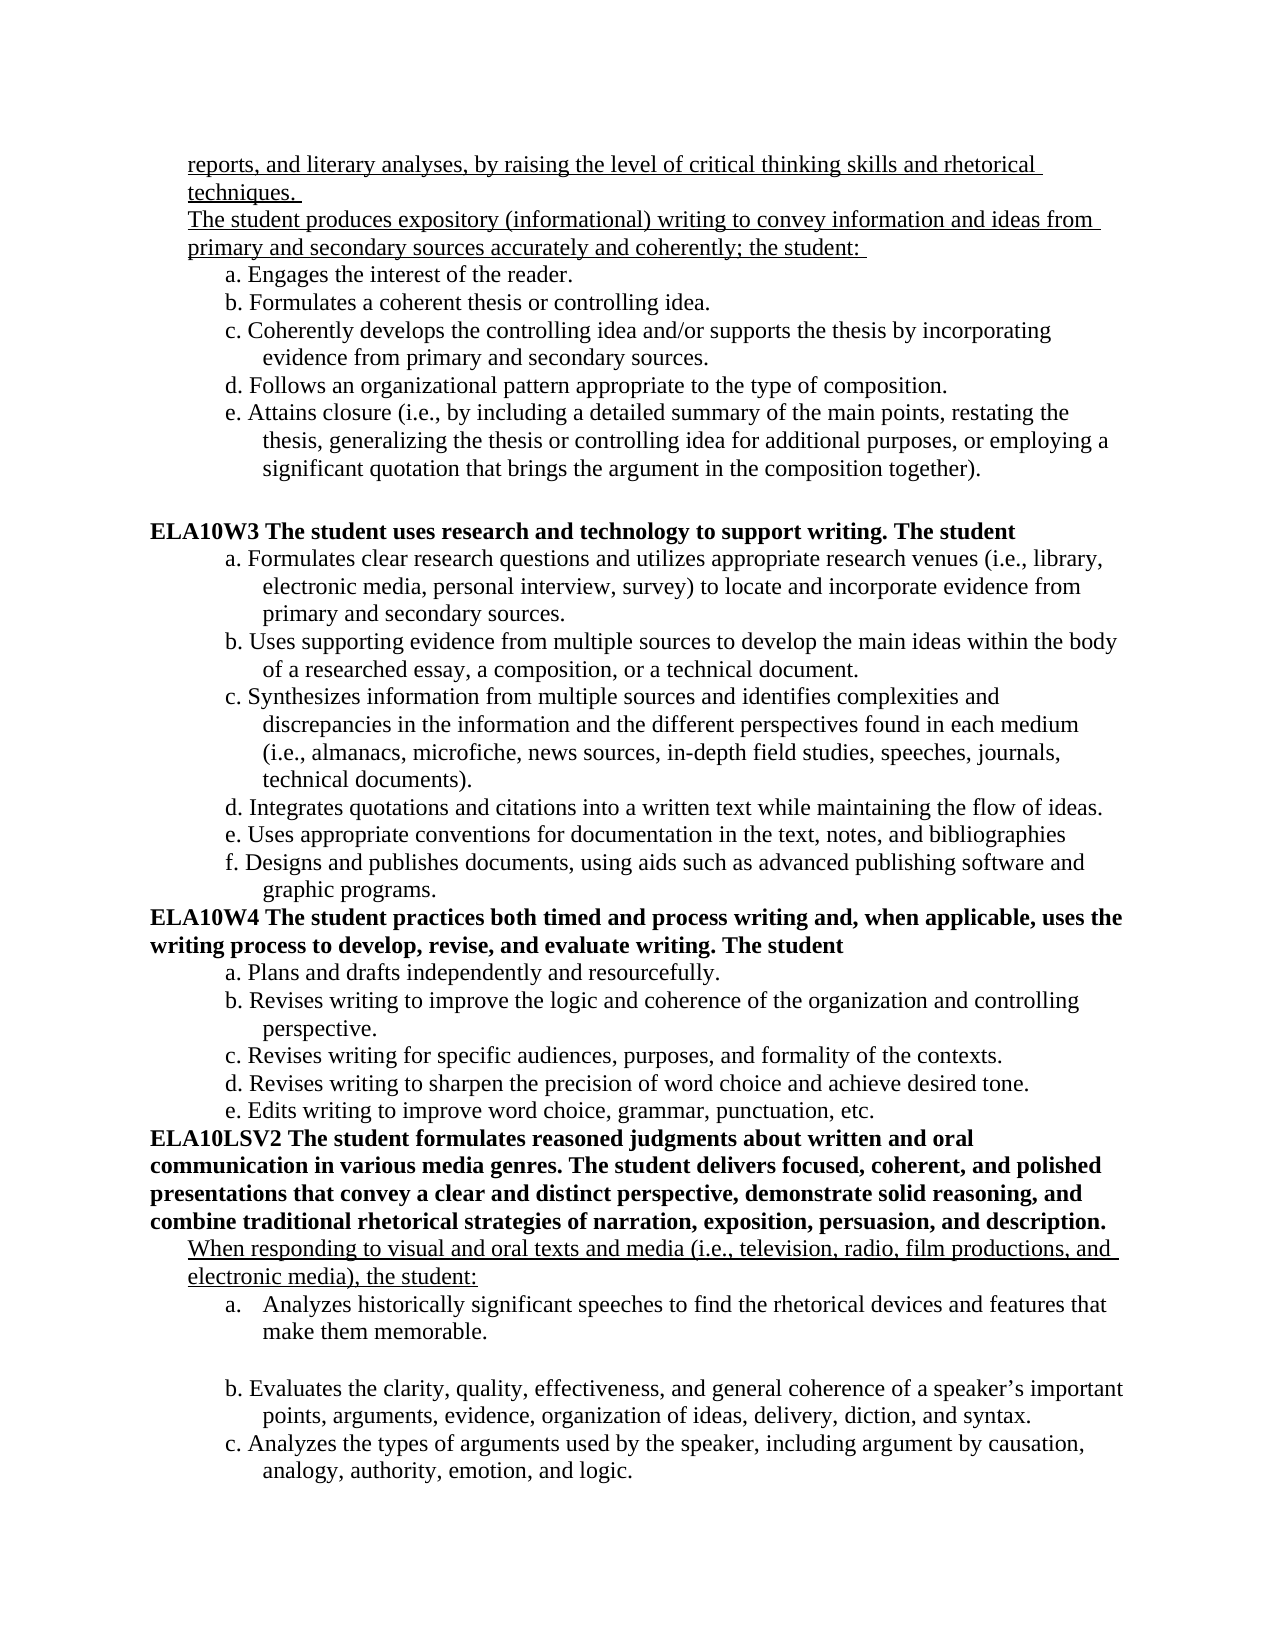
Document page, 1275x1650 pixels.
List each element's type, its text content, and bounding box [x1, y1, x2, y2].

text c. Revises writing for specific audiences, purposes, and formality of the contexts. [225, 1041, 1125, 1069]
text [187, 150, 1125, 205]
text e. Edits writing to improve word choice, grammar, punctuation, etc. [225, 1096, 1125, 1124]
text b. Formulates a coherent thesis or controlling idea. [225, 288, 1125, 316]
text ELA10W3 The student uses research and technology to support writing. The student [150, 517, 1125, 544]
text c. Coherently develops the controlling idea and/or supports the thesis by incorporating evidence from primary and secondary sources. [225, 316, 1125, 371]
text c. Analyzes the types of arguments used by the speaker, including argument by causation, analogy, authority, emotion, and logic. [225, 1429, 1125, 1484]
text b. Evaluates the clarity, quality, effectiveness, and general coherence of a speaker’s important points, arguments, evidence, organization of ideas, delivery, diction, and syntax. [225, 1373, 1125, 1429]
text f. Designs and publishes documents, using aids such as advanced publishing software and graphic programs. [225, 848, 1125, 903]
text d. Integrates quotations and citations into a written text while maintaining the flow of ideas. [225, 793, 1125, 820]
text a. Formulates clear research questions and utilizes appropriate research venues (i.e., library, electronic media, personal interview, survey) to locate and incorporate evidence from primary and secondary sources. [225, 544, 1125, 627]
text e. Uses appropriate conventions for documentation in the text, notes, and bibliographies [225, 820, 1125, 848]
text ELA10W4 The student practices both timed and process writing and, when applicable, uses the writing process to develop, revise, and evaluate writing. The student [150, 903, 1125, 958]
text b. Uses supporting evidence from multiple sources to develop the main ideas within the body of a researched essay, a composition, or a technical document. [225, 627, 1125, 682]
text The student produces expository (informational) writing to convey information and ideas from primary and secondary sources accurately and coherently; the student: [187, 205, 1125, 260]
text a. Engages the interest of the reader. [225, 260, 1125, 288]
text ELA10LSV2 The student formulates reasoned judgments about written and oral communication in various media genres. The student delivers focused, coherent, and polished presentations that convey a clear and distinct perspective, demonstrate solid reasoning, and combine traditional rhetorical strategies of narration, exposition, persuasion, and description. [150, 1124, 1125, 1234]
text a. Plans and drafts independently and resourcefully. [225, 958, 1125, 986]
text d. Follows an organizational pattern appropriate to the type of composition. [225, 371, 1125, 398]
text e. Attains closure (i.e., by including a detailed summary of the main points, restating the thesis, generalizing the thesis or controlling idea for additional purposes, or employing a significant quotation that brings the argument in the composition together). [225, 398, 1125, 481]
text c. Synthesizes information from multiple sources and identifies complexities and discrepancies in the information and the different perspectives found in each medium (i.e., almanacs, microfiche, news sources, in-depth field studies, speeches, journals, technical documents). [225, 682, 1125, 793]
text When responding to visual and oral texts and media (i.e., television, radio, film productions, and electronic media), the student: [187, 1234, 1125, 1289]
text d. Revises writing to sharpen the precision of word choice and achieve desired tone. [225, 1069, 1125, 1096]
text b. Revises writing to improve the logic and coherence of the organization and controlling perspective. [225, 986, 1125, 1041]
list Analyzes historically significant speeches to find the rhetorical devices and features that make them memorable. [225, 1289, 1125, 1345]
